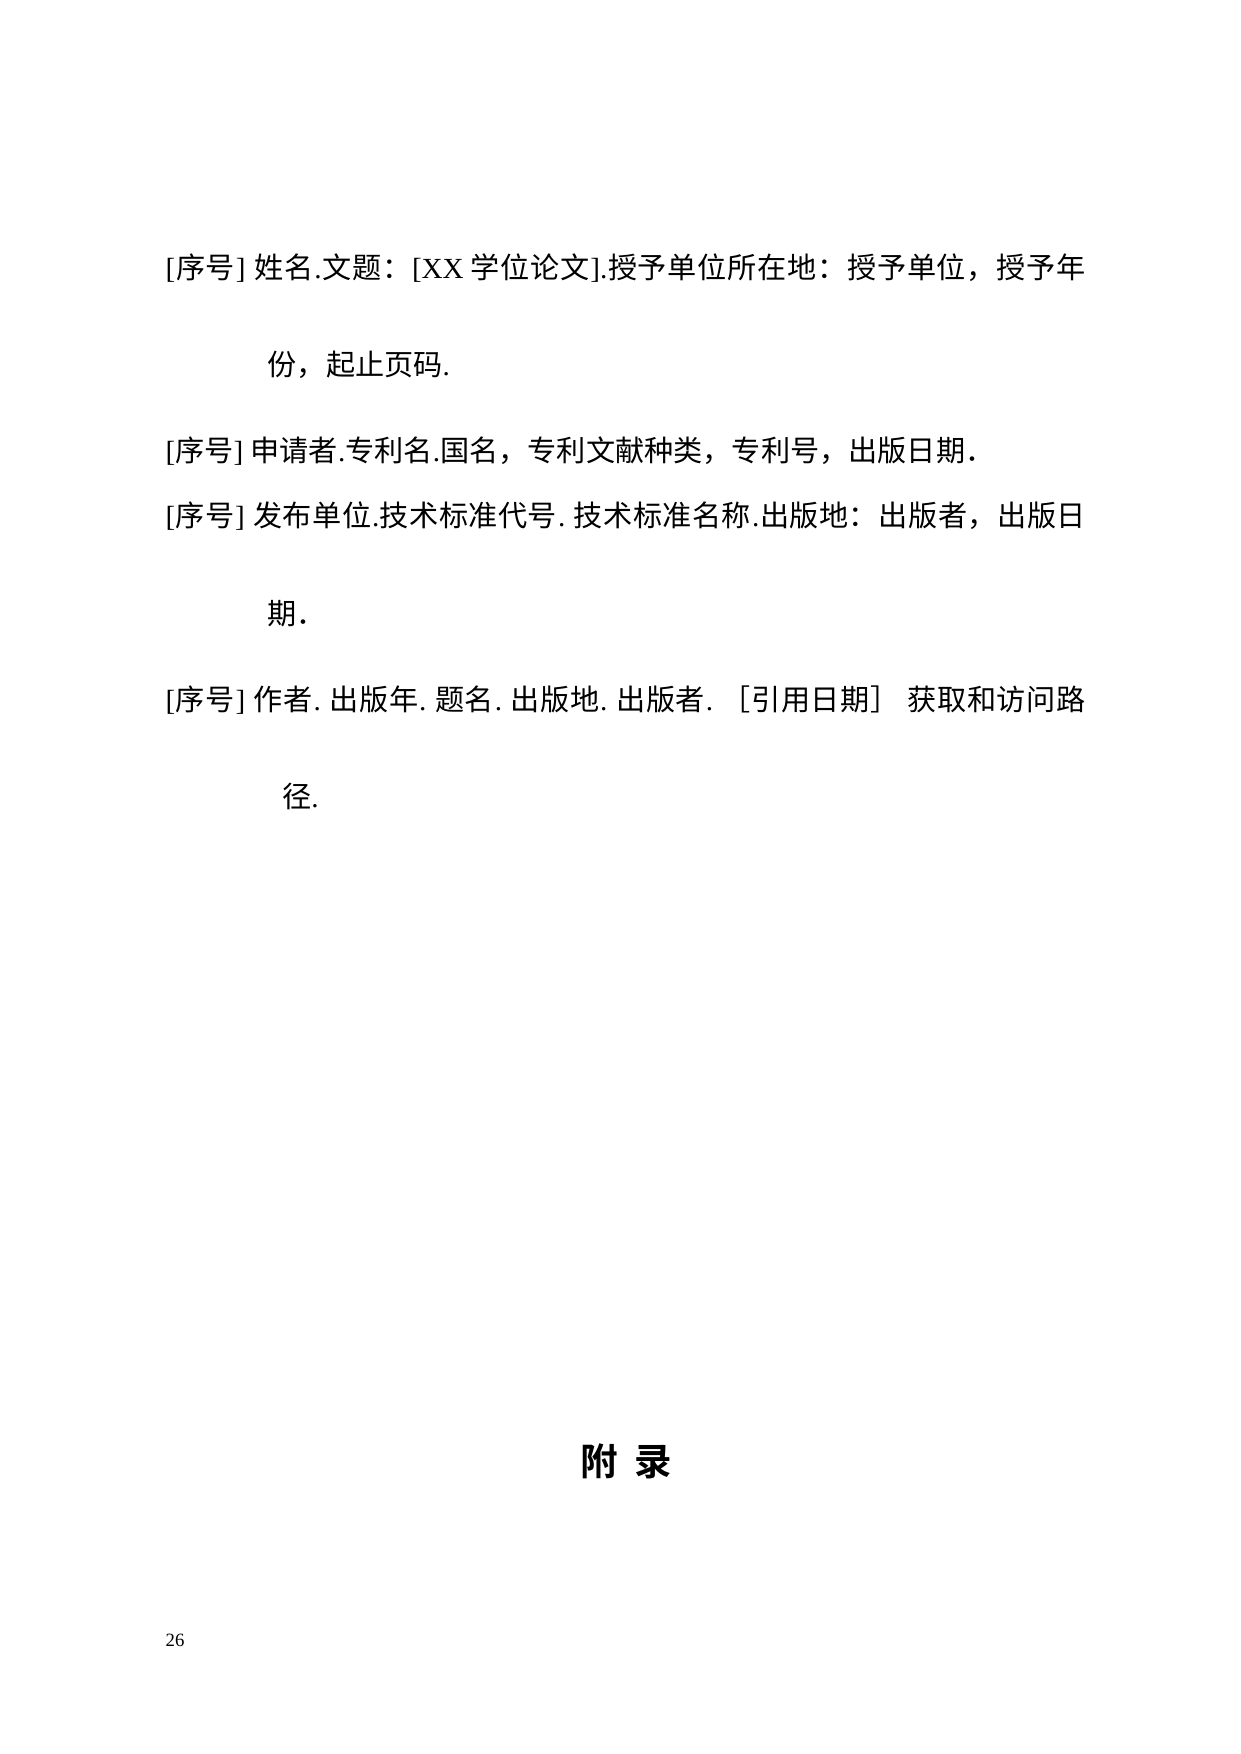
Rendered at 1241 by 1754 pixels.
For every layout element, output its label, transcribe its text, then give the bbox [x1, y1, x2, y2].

text [序号] 申请者.专利名.国名，专利文献种类，专利号，出版日期． [165, 417, 1087, 482]
text 附 录 [165, 1426, 1087, 1491]
text [序号] 发布单位.技术标准代号. 技术标准名称.出版地：出版者，出版日期． [165, 482, 1087, 644]
text [序号] 姓名.文题：[XX学位论文].授予单位所在地：授予单位，授予年份，起止页码. [165, 233, 1087, 395]
text [序号] 作者. 出版年. 题名. 出版地. 出版者. ［引用日期］ 获取和访问路径. [165, 665, 1087, 828]
